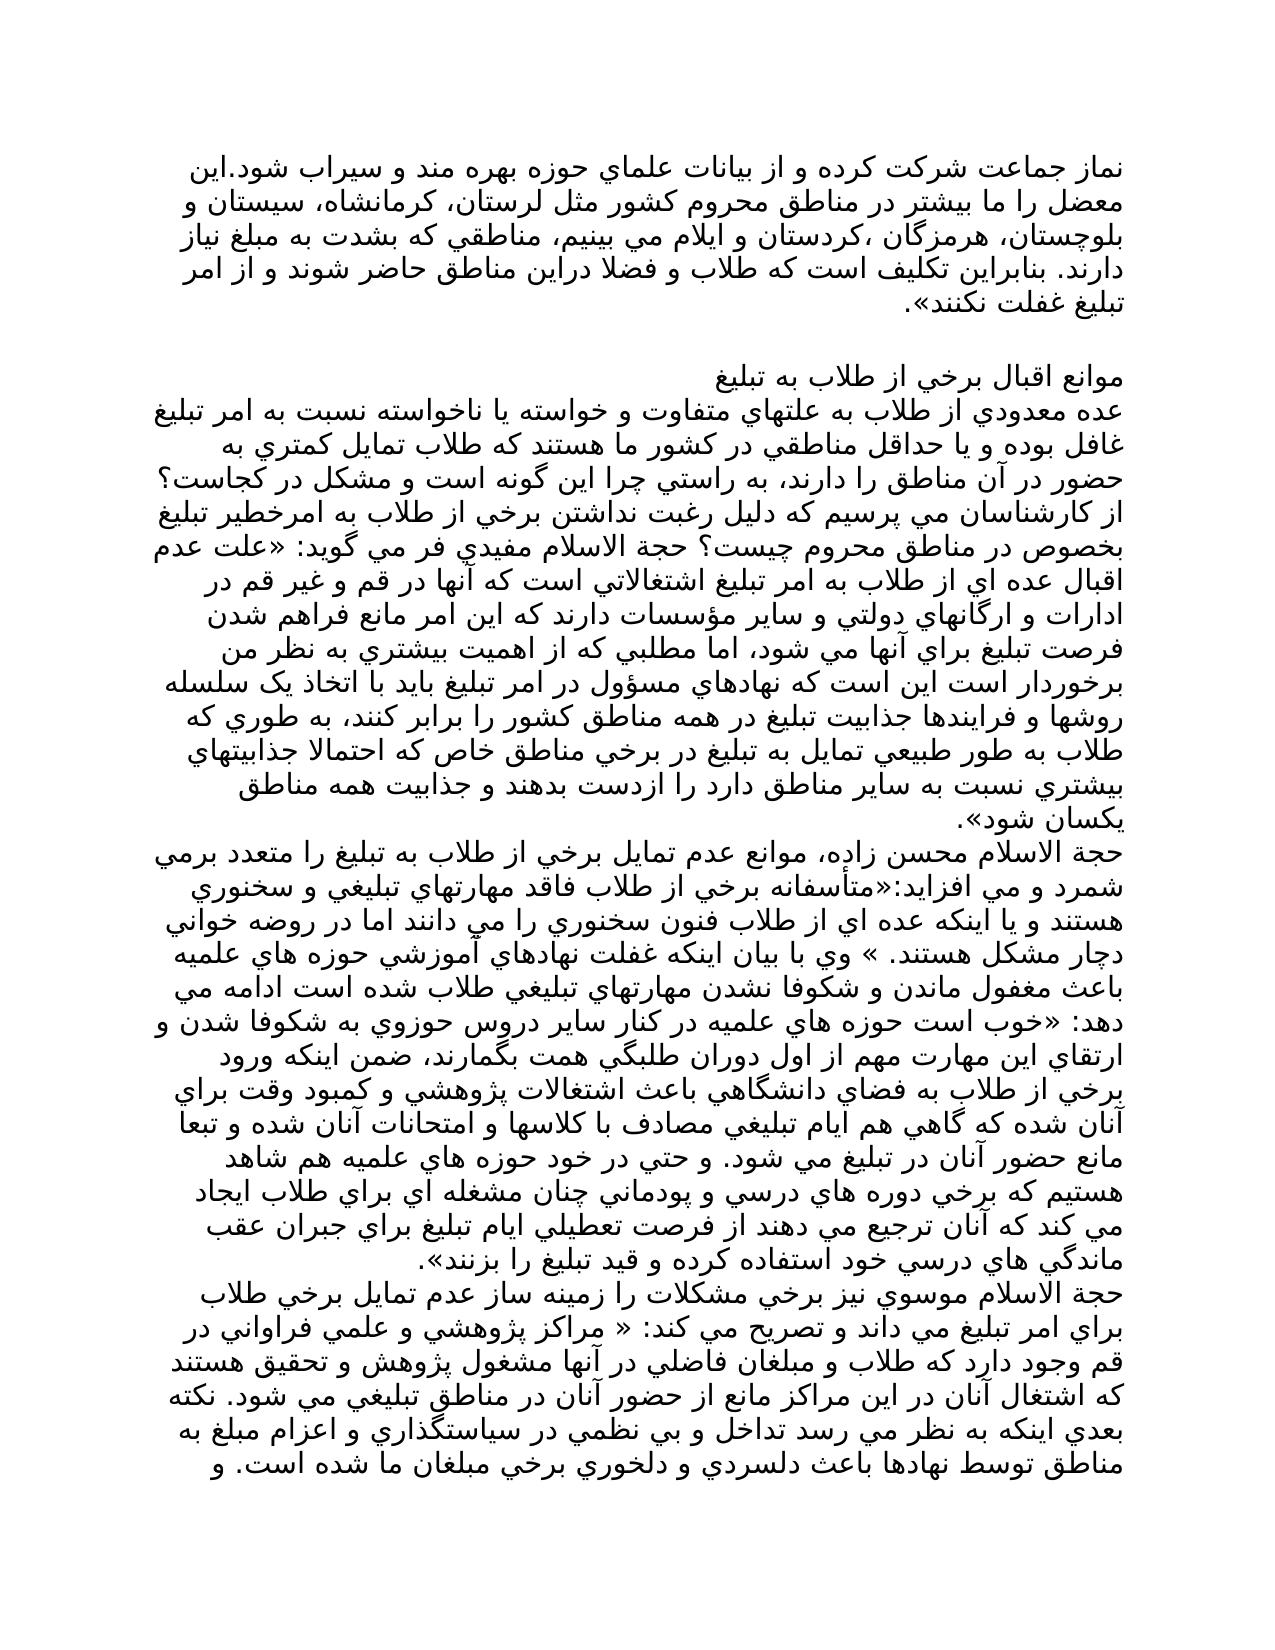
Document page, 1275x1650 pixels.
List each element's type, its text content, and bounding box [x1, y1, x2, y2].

text عده معدودي از طلاب به علتهاي متفاوت و خواسته يا ناخواسته نسبت به امر تبليغ غافل بوده و يا حداقل مناطقي در کشور ما هستند که طلاب تمايل کمتري به حضور در آن مناطق را دارند، به راستي چرا اين گونه است و مشکل در کجاست؟ از کارشناسان مي پرسيم که دليل رغبت نداشتن برخي از طلاب به امرخطير تبليغ بخصوص در مناطق محروم چيست؟ حجة الاسلام مفيدي فر مي گويد: «علت عدم اقبال عده اي از طلاب به امر تبليغ اشتغالاتي است که آنها در قم و غير قم در ادارات و ارگانهاي دولتي و ساير مؤسسات دارند که اين امر مانع فراهم شدن فرصت تبليغ براي آنها مي شود، اما مطلبي که از اهميت بيشتري به نظر من برخوردار است اين است که نهادهاي مسؤول در امر تبليغ بايد با اتخاذ يک سلسله روشها و فرايندها جذابيت تبليغ در همه مناطق کشور را برابر کنند، به طوري که طلاب به طور طبيعي تمايل به تبليغ در برخي مناطق خاص که احتمالا جذابيتهاي بيشتري نسبت به ساير مناطق دارد را ازدست بدهند و جذابيت همه مناطق يکسان شود». [150, 393, 1125, 835]
text حجة الاسلام محسن زاده، موانع عدم تمايل برخي از طلاب به تبليغ را متعدد برمي شمرد و مي افزايد:«متأسفانه برخي از طلاب فاقد مهارتهاي تبليغي و سخنوري هستند و يا اينکه عده اي از طلاب فنون سخنوري را مي دانند اما در روضه خواني دچار مشکل هستند. » وي با بيان اينکه غفلت نهادهاي آموزشي حوزه هاي علميه باعث مغفول ماندن و شکوفا نشدن مهارتهاي تبليغي طلاب شده است ادامه مي دهد: «خوب است حوزه هاي علميه در کنار ساير دروس حوزوي به شکوفا شدن و ارتقاي اين مهارت مهم از اول دوران طلبگي همت بگمارند، ضمن اينکه ورود برخي از طلاب به فضاي دانشگاهي باعث اشتغالات پژوهشي و کمبود وقت براي آنان شده که گاهي هم ايام تبليغي مصادف با کلاسها و امتحانات آنان شده و تبعا مانع حضور آنان در تبليغ مي شود. و حتي در خود حوزه هاي علميه هم شاهد هستيم که برخي دوره هاي درسي و پودماني چنان مشغله اي براي طلاب ايجاد مي کند که آنان ترجيع مي دهند از فرصت تعطيلي ايام تبليغ براي جبران عقب ماندگي هاي درسي خود استفاده کرده و قيد تبليغ را بزنند». [150, 835, 1125, 1276]
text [150, 150, 1125, 320]
text موانع اقبال برخي از طلاب به تبليغ [150, 359, 1125, 393]
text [150, 1276, 1125, 1480]
